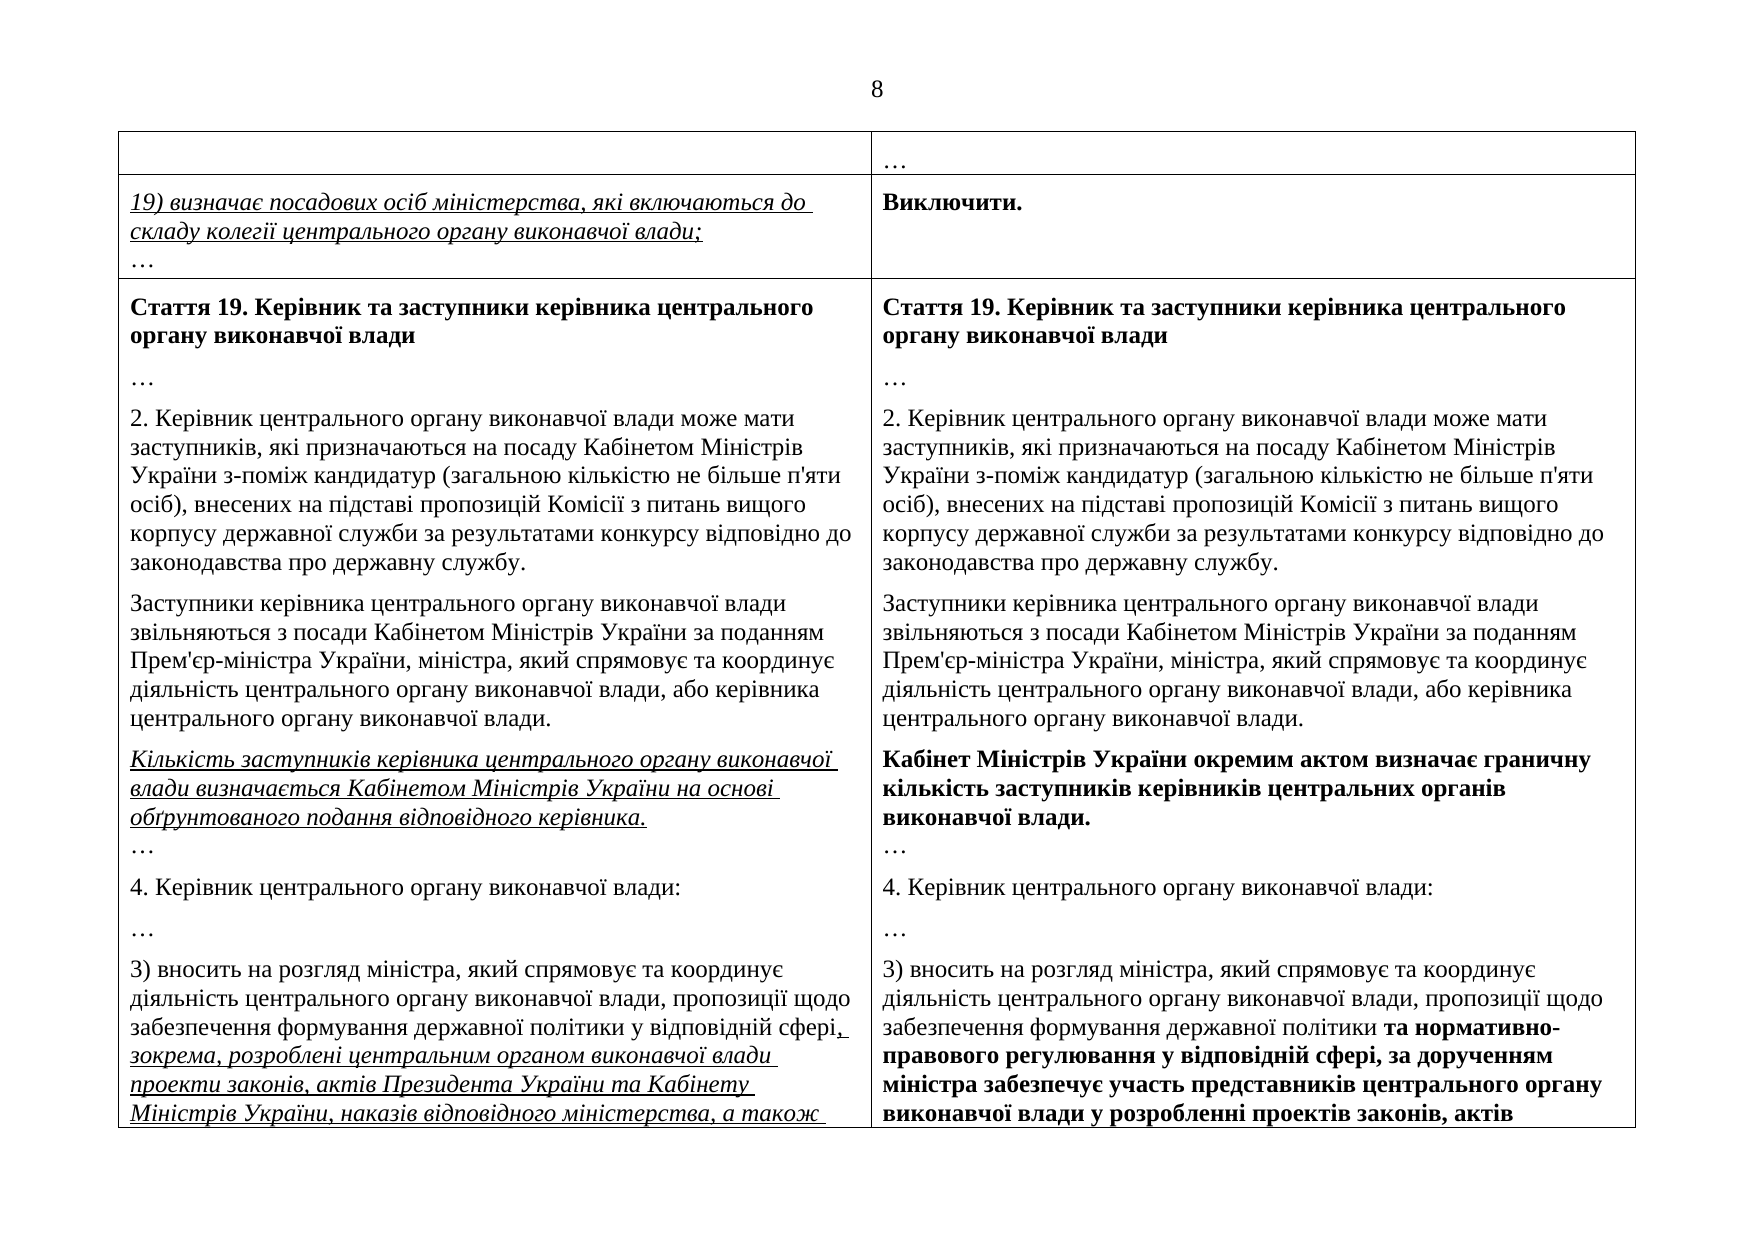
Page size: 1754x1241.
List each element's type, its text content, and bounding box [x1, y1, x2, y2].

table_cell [872, 132, 1635, 173]
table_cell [119, 279, 871, 1127]
table_cell 19) визначає посадових осіб міністерства, які включаються до складу колегії центрального органу виконавчої влади; … [119, 175, 871, 278]
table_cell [872, 279, 1635, 1127]
table_cell Виключити. [872, 175, 1635, 278]
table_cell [119, 132, 871, 173]
